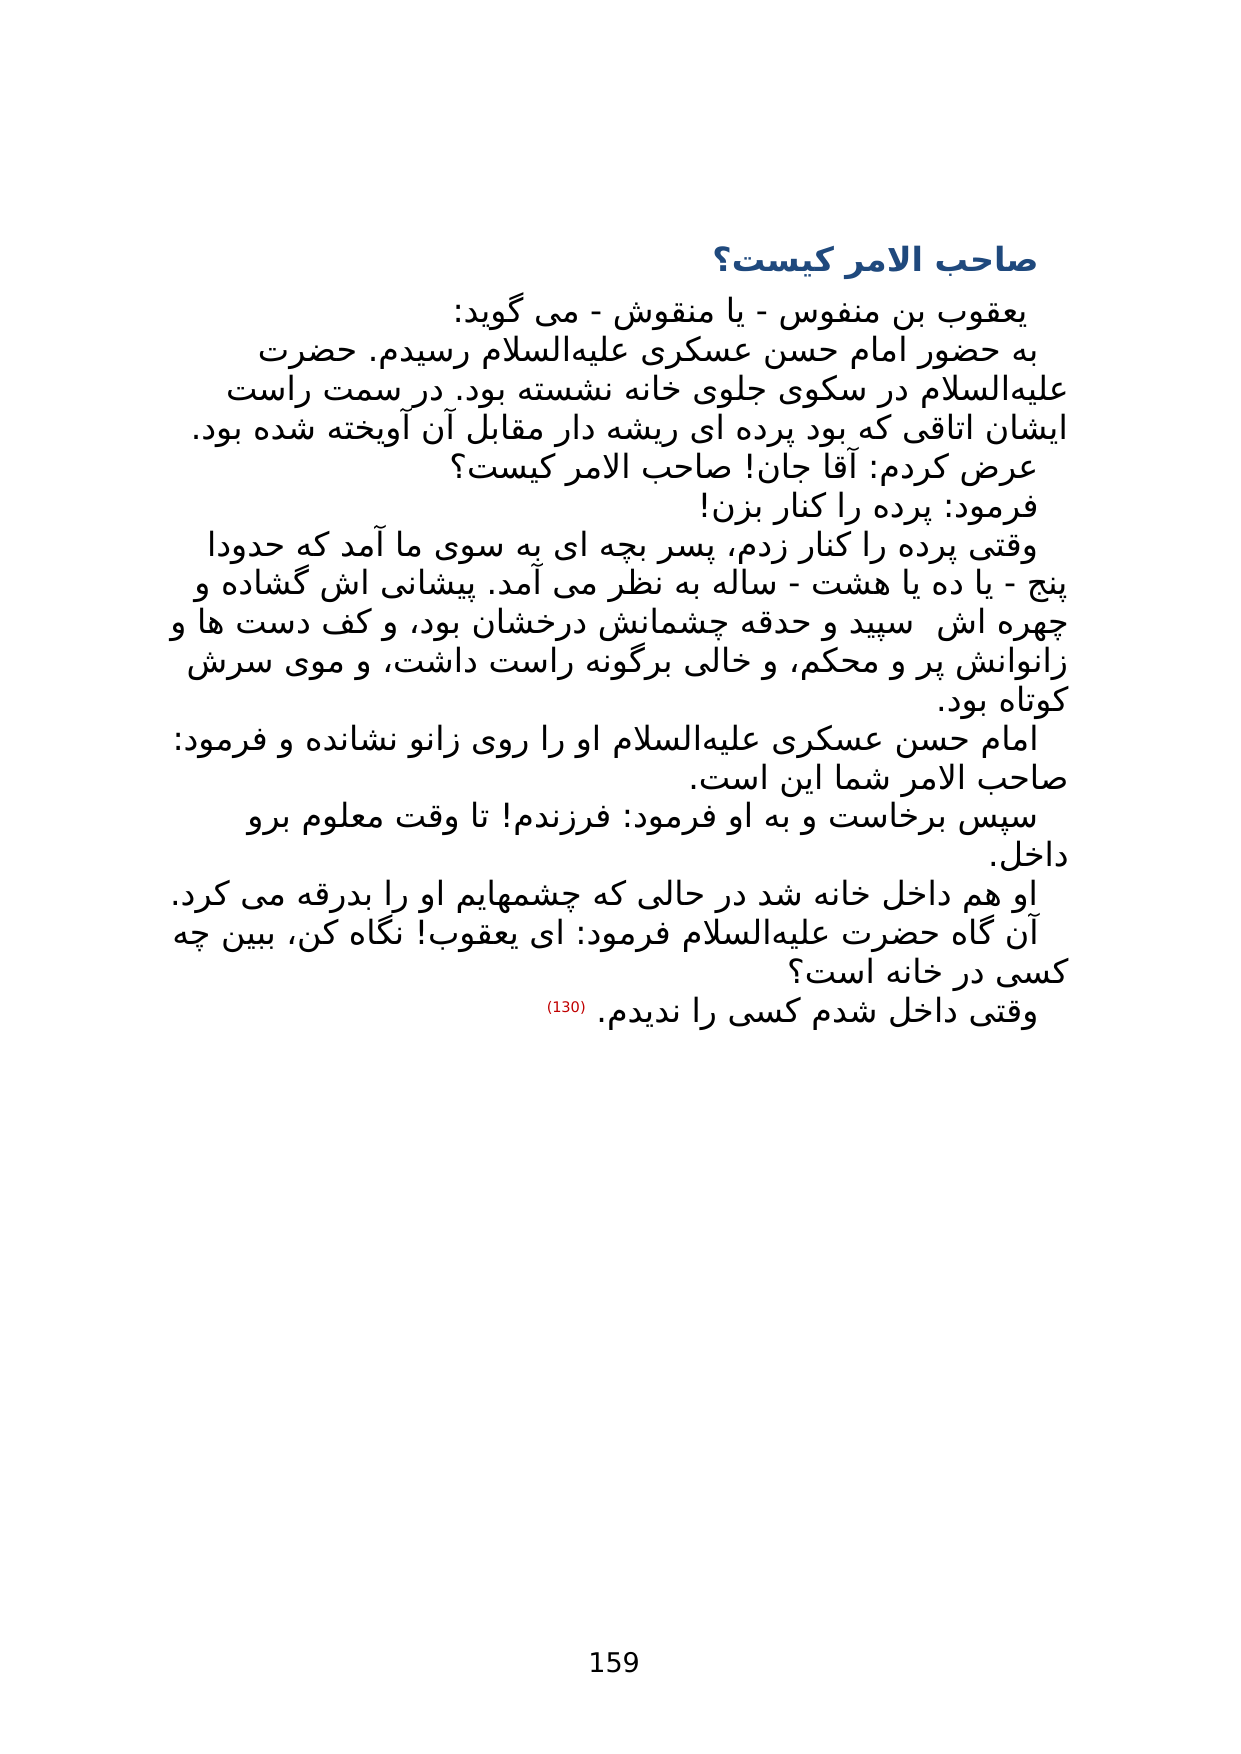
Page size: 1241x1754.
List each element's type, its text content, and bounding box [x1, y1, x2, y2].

text وقتى داخل شدم كسى را نديدم. (130) [159, 991, 1069, 1030]
text فرمود: پرده را كنار بزن! [159, 486, 1069, 525]
text آن گاه حضرت عليه‌السلام فرمود: اى يعقوب! نگاه كن، ببين چه كسى در خانه است؟ [159, 913, 1069, 991]
text امام حسن عسكرى عليه‌السلام او را روى زانو نشانده و فرمود: صاحب الامر شما اين است. [159, 719, 1069, 797]
text يعقوب بن منفوس - يا منقوش - مى گويد: [159, 292, 1069, 331]
text به حضور امام حسن عسكرى عليه‌السلام رسيدم. حضرت عليه‌السلام در سكوى جلوى خانه نشسته بود. در سمت راست ايشان اتاقى كه بود پرده اى ريشه دار مقابل آن آويخته شده بود. [159, 331, 1069, 447]
subtitle صاحب الامر كيست؟ [159, 241, 1069, 279]
text سپس برخاست و به او فرمود: فرزندم! تا وقت معلوم برو داخل. [159, 797, 1069, 875]
text وقتى پرده را كنار زدم، پسر بچه اى به سوى ما آمد كه حدودا پنج - يا ده يا هشت - ساله به نظر مى آمد. پيشانى اش گشاده و چهره اش ‍ سپيد و حدقه چشمانش درخشان بود، و كف دست ها و زانوانش پر و محكم، و خالى برگونه راست داشت، و موى سرش كوتاه بود. [159, 525, 1069, 719]
text او هم داخل خانه شد در حالى كه چشمهايم او را بدرقه مى كرد. [159, 875, 1069, 913]
text عرض كردم: آقا جان! صاحب الامر كيست؟ [159, 447, 1069, 486]
